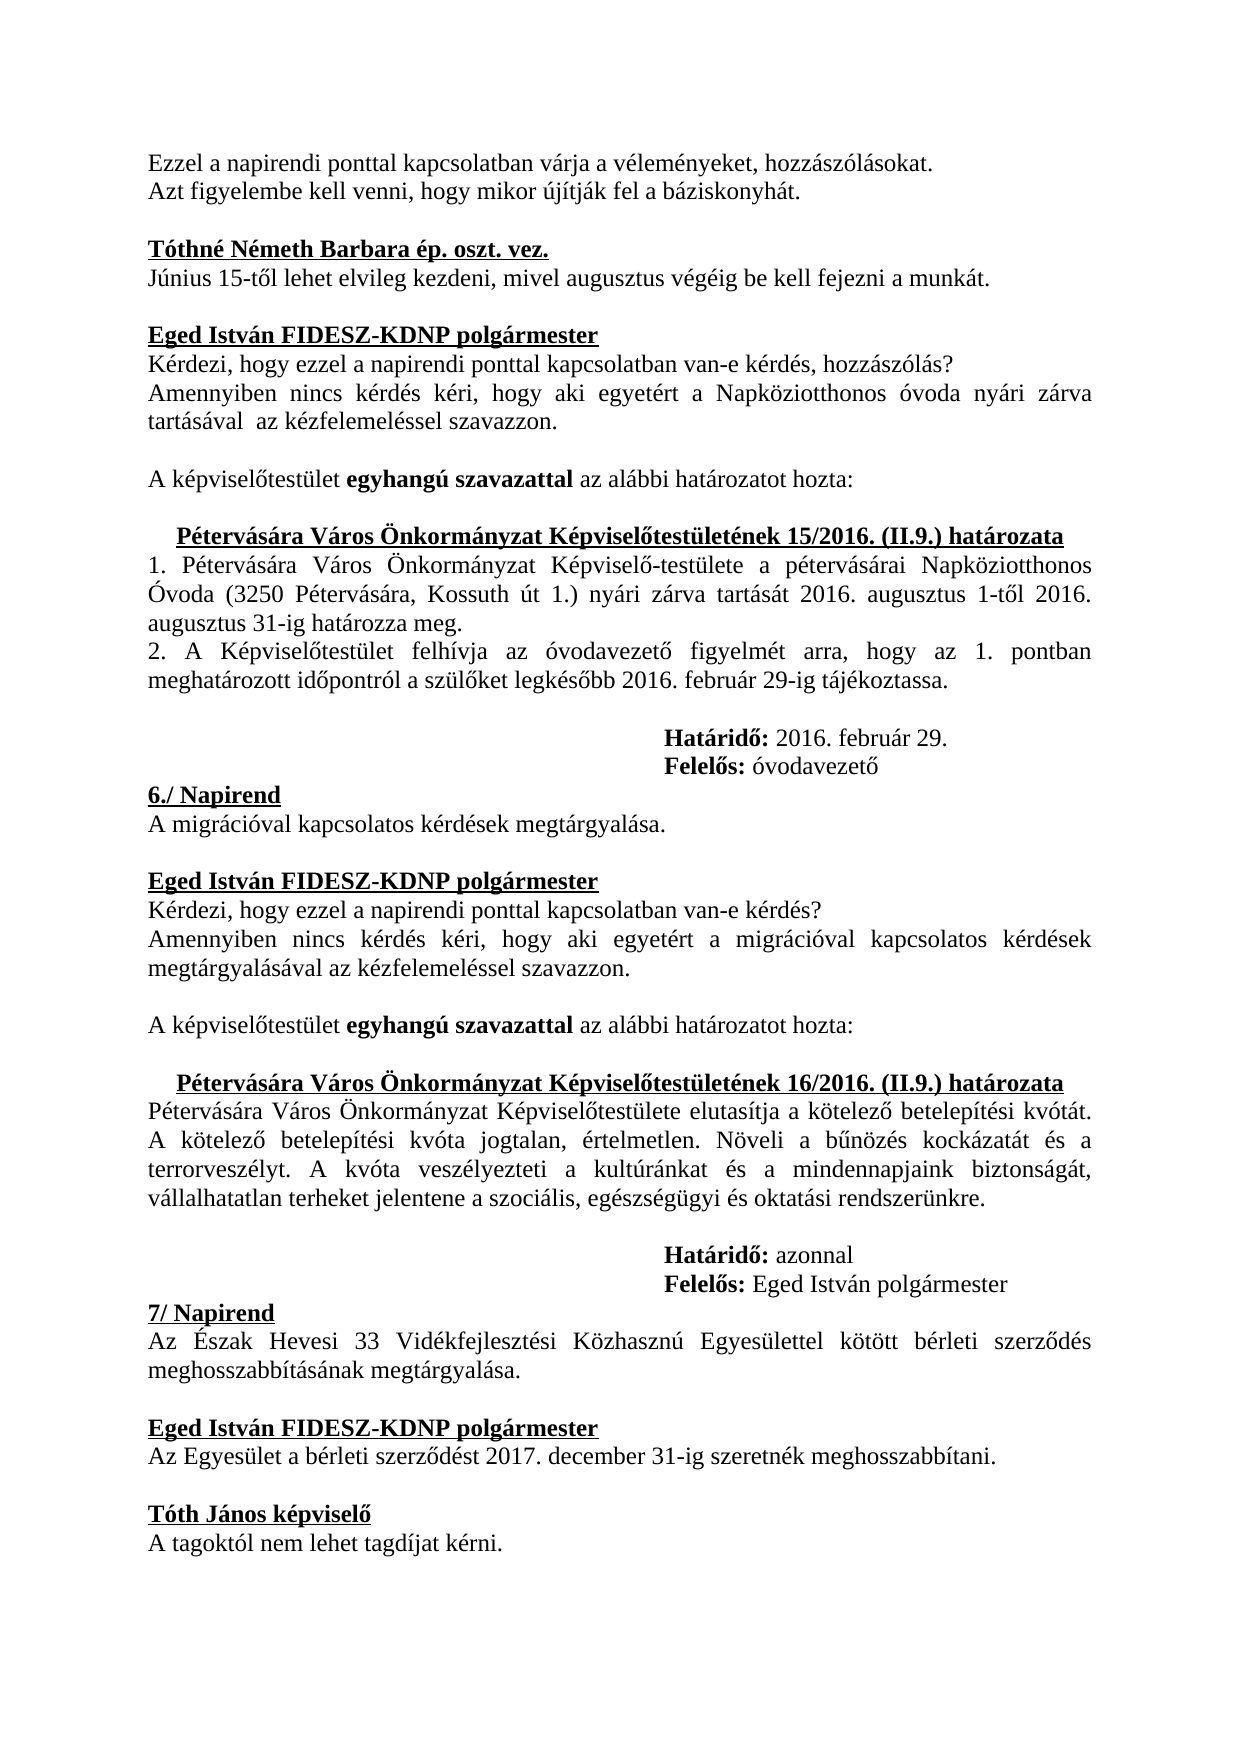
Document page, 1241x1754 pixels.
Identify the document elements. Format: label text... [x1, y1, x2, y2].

text Amennyiben nincs kérdés kéri, hogy aki egyetért a Napköziotthonos óvoda nyári zárva tartásával az kézfelemeléssel szavazzon. [148, 378, 1093, 435]
text Pétervására Város Önkormányzat Képviselőtestületének 16/2016. (II.9.) határozata [148, 1068, 1093, 1096]
text 7/ Napirend [148, 1298, 1093, 1326]
text A tagoktól nem lehet tagdíjat kérni. [148, 1528, 1093, 1556]
text Pétervására Város Önkormányzat Képviselőtestületének 15/2016. (II.9.) határozata [148, 521, 1093, 550]
text Azt figyelembe kell venni, hogy mikor újítják fel a báziskonyhát. [148, 176, 1093, 205]
text Kérdezi, hogy ezzel a napirendi ponttal kapcsolatban van-e kérdés, hozzászólás? [148, 349, 1093, 378]
text Pétervására Város Önkormányzat Képviselőtestülete elutasítja a kötelező betelepítési kvótát. A kötelező betelepítési kvóta jogtalan, értelmetlen. Növeli a bűnözés kockázatát és a terrorveszélyt. A kvóta veszélyezteti a kultúránkat és a mindennapjaink biztonságát, vállalhatatlan terheket jelentene a szociális, egészségügyi és oktatási rendszerünkre. [148, 1096, 1093, 1211]
text A migrációval kapcsolatos kérdések megtárgyalása. [148, 809, 1093, 838]
text Eged István FIDESZ-KDNP polgármester [148, 320, 1093, 349]
text Felelős: Eged István polgármester [148, 1269, 1093, 1298]
text Amennyiben nincs kérdés kéri, hogy aki egyetért a migrációval kapcsolatos kérdések megtárgyalásával az kézfelemeléssel szavazzon. [148, 924, 1093, 981]
text Kérdezi, hogy ezzel a napirendi ponttal kapcsolatban van-e kérdés? [148, 895, 1093, 924]
text Az Egyesület a bérleti szerződést 2017. december 31-ig szeretnék meghosszabbítani. [148, 1441, 1093, 1470]
text 1. Pétervására Város Önkormányzat Képviselő-testülete a pétervásárai Napköziotthonos Óvoda (3250 Pétervására, Kossuth út 1.) nyári zárva tartását 2016. augusztus 1-től 2016. augusztus 31-ig határozza meg. [148, 550, 1093, 636]
text A képviselőtestület egyhangú szavazattal az alábbi határozatot hozta: [148, 464, 1093, 493]
text Tóth János képviselő [148, 1499, 1093, 1528]
text Eged István FIDESZ-KDNP polgármester [148, 866, 1093, 895]
text Határidő: azonnal [148, 1240, 1093, 1269]
text 2. A Képviselőtestület felhívja az óvodavezető figyelmét arra, hogy az 1. pontban meghatározott időpontról a szülőket legkésőbb 2016. február 29-ig tájékoztassa. [148, 636, 1093, 694]
text Tóthné Németh Barbara ép. oszt. vez. [148, 234, 1093, 263]
text Június 15-től lehet elvileg kezdeni, mivel augusztus végéig be kell fejezni a munkát. [148, 263, 1093, 291]
text Az Észak Hevesi 33 Vidékfejlesztési Közhasznú Egyesülettel kötött bérleti szerződés meghosszabbításának megtárgyalása. [148, 1326, 1093, 1384]
text 6./ Napirend [148, 780, 1093, 809]
text A képviselőtestület egyhangú szavazattal az alábbi határozatot hozta: [148, 1010, 1093, 1039]
text Határidő: 2016. február 29. [590, 723, 1093, 751]
text Eged István FIDESZ-KDNP polgármester [148, 1413, 1093, 1441]
text Felelős: óvodavezető [148, 751, 1093, 780]
text Ezzel a napirendi ponttal kapcsolatban várja a véleményeket, hozzászólásokat. [148, 148, 1093, 176]
